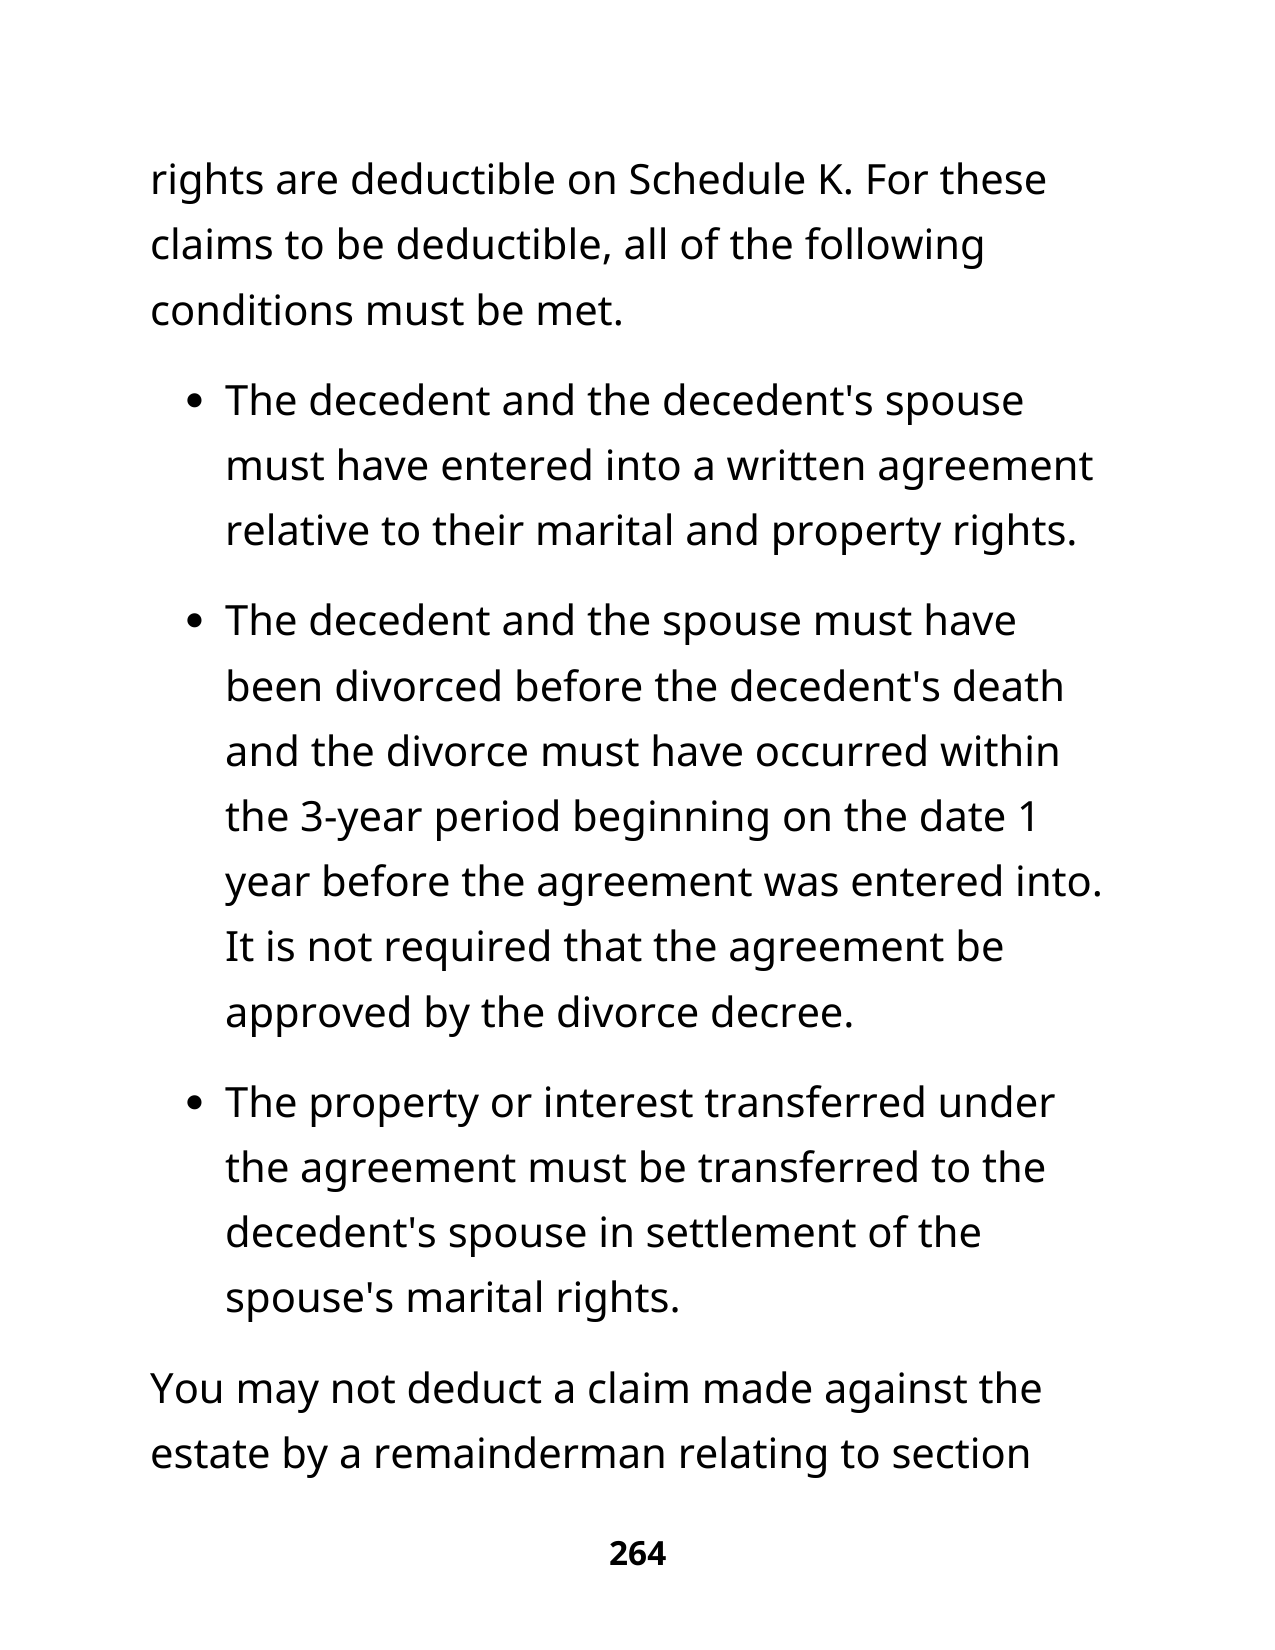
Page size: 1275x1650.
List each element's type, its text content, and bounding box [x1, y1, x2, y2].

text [150, 1358, 1125, 1481]
text The property or interest transferred under the agreement must be transferred to the decedent's spouse in settlement of the spouse's marital rights. [187, 1073, 1125, 1325]
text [150, 150, 1125, 337]
text The decedent and the decedent's spouse must have entered into a written agreement relative to their marital and property rights. [187, 371, 1125, 558]
text The decedent and the spouse must have been divorced before the decedent's death and the divorce must have occurred within the 3-year period beginning on the date 1 year before the agreement was entered into. It is not required that the agreement be approved by the divorce decree. [187, 591, 1125, 1039]
